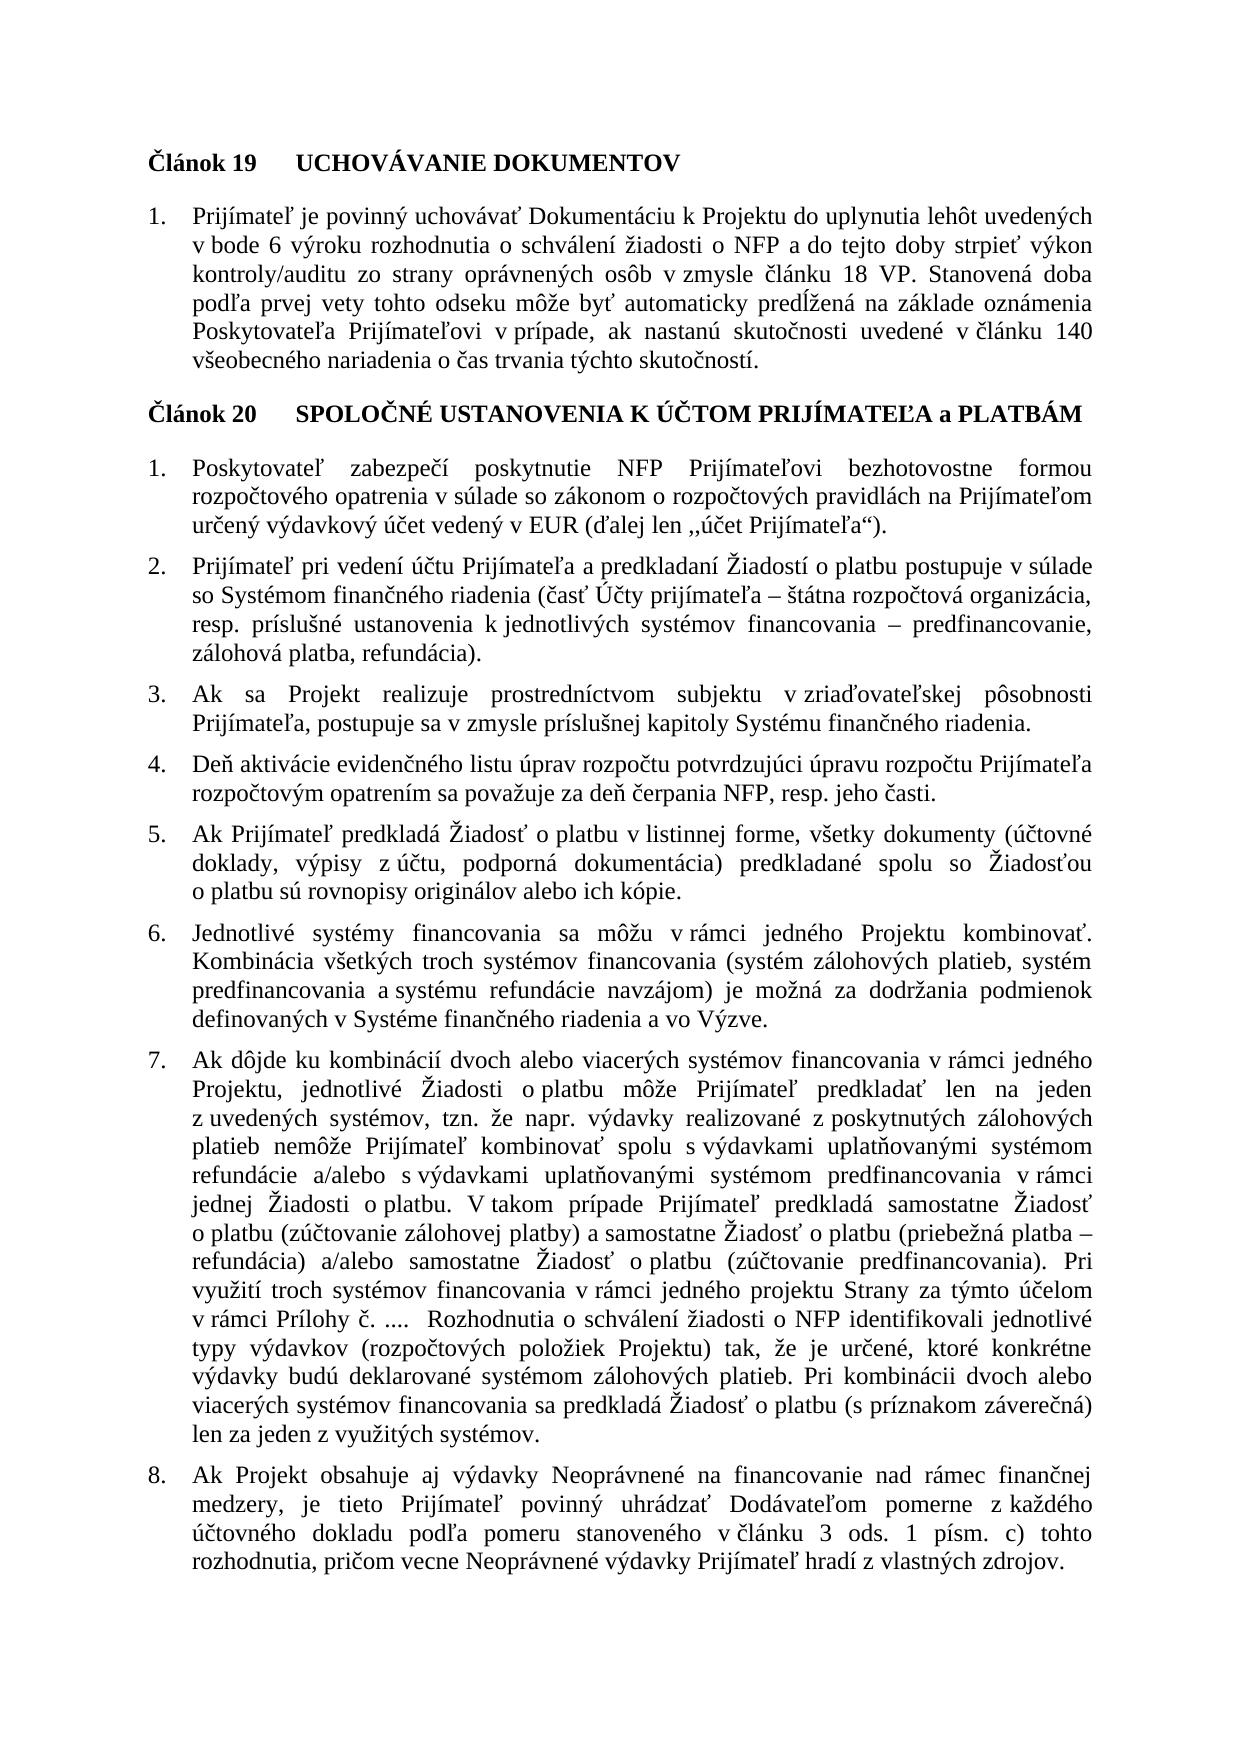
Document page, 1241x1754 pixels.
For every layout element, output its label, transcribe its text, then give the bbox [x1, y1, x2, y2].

list Ak Projekt obsahuje aj výdavky Neoprávnené na financovanie nad rámec finančnej medzery, je tieto Prijímateľ povinný uhrádzať Dodávateľom pomerne z každého účtovného dokladu podľa pomeru stanoveného v článku 3 ods. 1 písm. c) tohto rozhodnutia, pričom vecne Neoprávnené výdavky Prijímateľ hradí z vlastných zdrojov. [148, 1460, 1093, 1575]
list Ak Prijímateľ predkladá Žiadosť o platbu v listinnej forme, všetky dokumenty (účtovné doklady, výpisy z účtu, podporná dokumentácia) predkladané spolu so Žiadosťou o platbu sú rovnopisy originálov alebo ich kópie. [148, 819, 1093, 905]
list Deň aktivácie evidenčného listu úprav rozpočtu potvrdzujúci úpravu rozpočtu Prijímateľa rozpočtovým opatrením sa považuje za deň čerpania NFP, resp. jeho časti. [148, 749, 1093, 806]
list Prijímateľ je povinný uchovávať Dokumentáciu k Projektu do uplynutia lehôt uvedených v bode 6 výroku rozhodnutia o schválení žiadosti o NFP a do tejto doby strpieť výkon kontroly/auditu zo strany oprávnených osôb v zmysle článku 18 VP. Stanovená doba podľa prvej vety tohto odseku môže byť automaticky predĺžená na základe oznámenia Poskytovateľa Prijímateľovi v prípade, ak nastanú skutočnosti uvedené v článku 140 všeobecného nariadenia o čas trvania týchto skutočností. [148, 201, 1093, 374]
list Jednotlivé systémy financovania sa môžu v rámci jedného Projektu kombinovať. Kombinácia všetkých troch systémov financovania (systém zálohových platieb, systém predfinancovania a systému refundácie navzájom) je možná za dodržania podmienok definovaných v Systéme finančného riadenia a vo Výzve. [148, 918, 1093, 1033]
list Ak sa Projekt realizuje prostredníctvom subjektu v zriaďovateľskej pôsobnosti Prijímateľa, postupuje sa v zmysle príslušnej kapitoly Systému finančného riadenia. [148, 679, 1093, 736]
list Ak dôjde ku kombinácií dvoch alebo viacerých systémov financovania v rámci jedného Projektu, jednotlivé Žiadosti o platbu môže Prijímateľ predkladať len na jeden z uvedených systémov, tzn. že napr. výdavky realizované z poskytnutých zálohových platieb nemôže Prijímateľ kombinovať spolu s výdavkami uplatňovanými systémom refundácie a/alebo s výdavkami uplatňovanými systémom predfinancovania v rámci jednej Žiadosti o platbu. V takom prípade Prijímateľ predkladá samostatne Žiadosť o platbu (zúčtovanie zálohovej platby) a samostatne Žiadosť o platbu (priebežná platba – refundácia) a/alebo samostatne Žiadosť o platbu (zúčtovanie predfinancovania). Pri využití troch systémov financovania v rámci jedného projektu Strany za týmto účelom v rámci Prílohy č. .... Rozhodnutia o schválení žiadosti o NFP identifikovali jednotlivé typy výdavkov (rozpočtových položiek Projektu) tak, že je určené, ktoré konkrétne výdavky budú deklarované systémom zálohových platieb. Pri kombinácii dvoch alebo viacerých systémov financovania sa predkladá Žiadosť o platbu (s príznakom záverečná) len za jeden z využitých systémov. [148, 1045, 1093, 1448]
list Prijímateľ pri vedení účtu Prijímateľa a predkladaní Žiadostí o platbu postupuje v súlade so Systémom finančného riadenia (časť Účty prijímateľa – štátna rozpočtová organizácia, resp. príslušné ustanovenia k jednotlivých systémov financovania – predfinancovanie, zálohová platba, refundácia). [148, 551, 1093, 666]
text Článok 19 UCHOVÁVANIE DOKUMENTOV [148, 148, 1093, 176]
text Článok 20 SPOLOČNÉ USTANOVENIA K ÚČTOM PRIJÍMATEĽA a PLATBÁM [148, 399, 1093, 428]
list Poskytovateľ zabezpečí poskytnutie NFP Prijímateľovi bezhotovostne formou rozpočtového opatrenia v súlade so zákonom o rozpočtových pravidlách na Prijímateľom určený výdavkový účet vedený v EUR (ďalej len ,,účet Prijímateľa“). [148, 453, 1093, 539]
